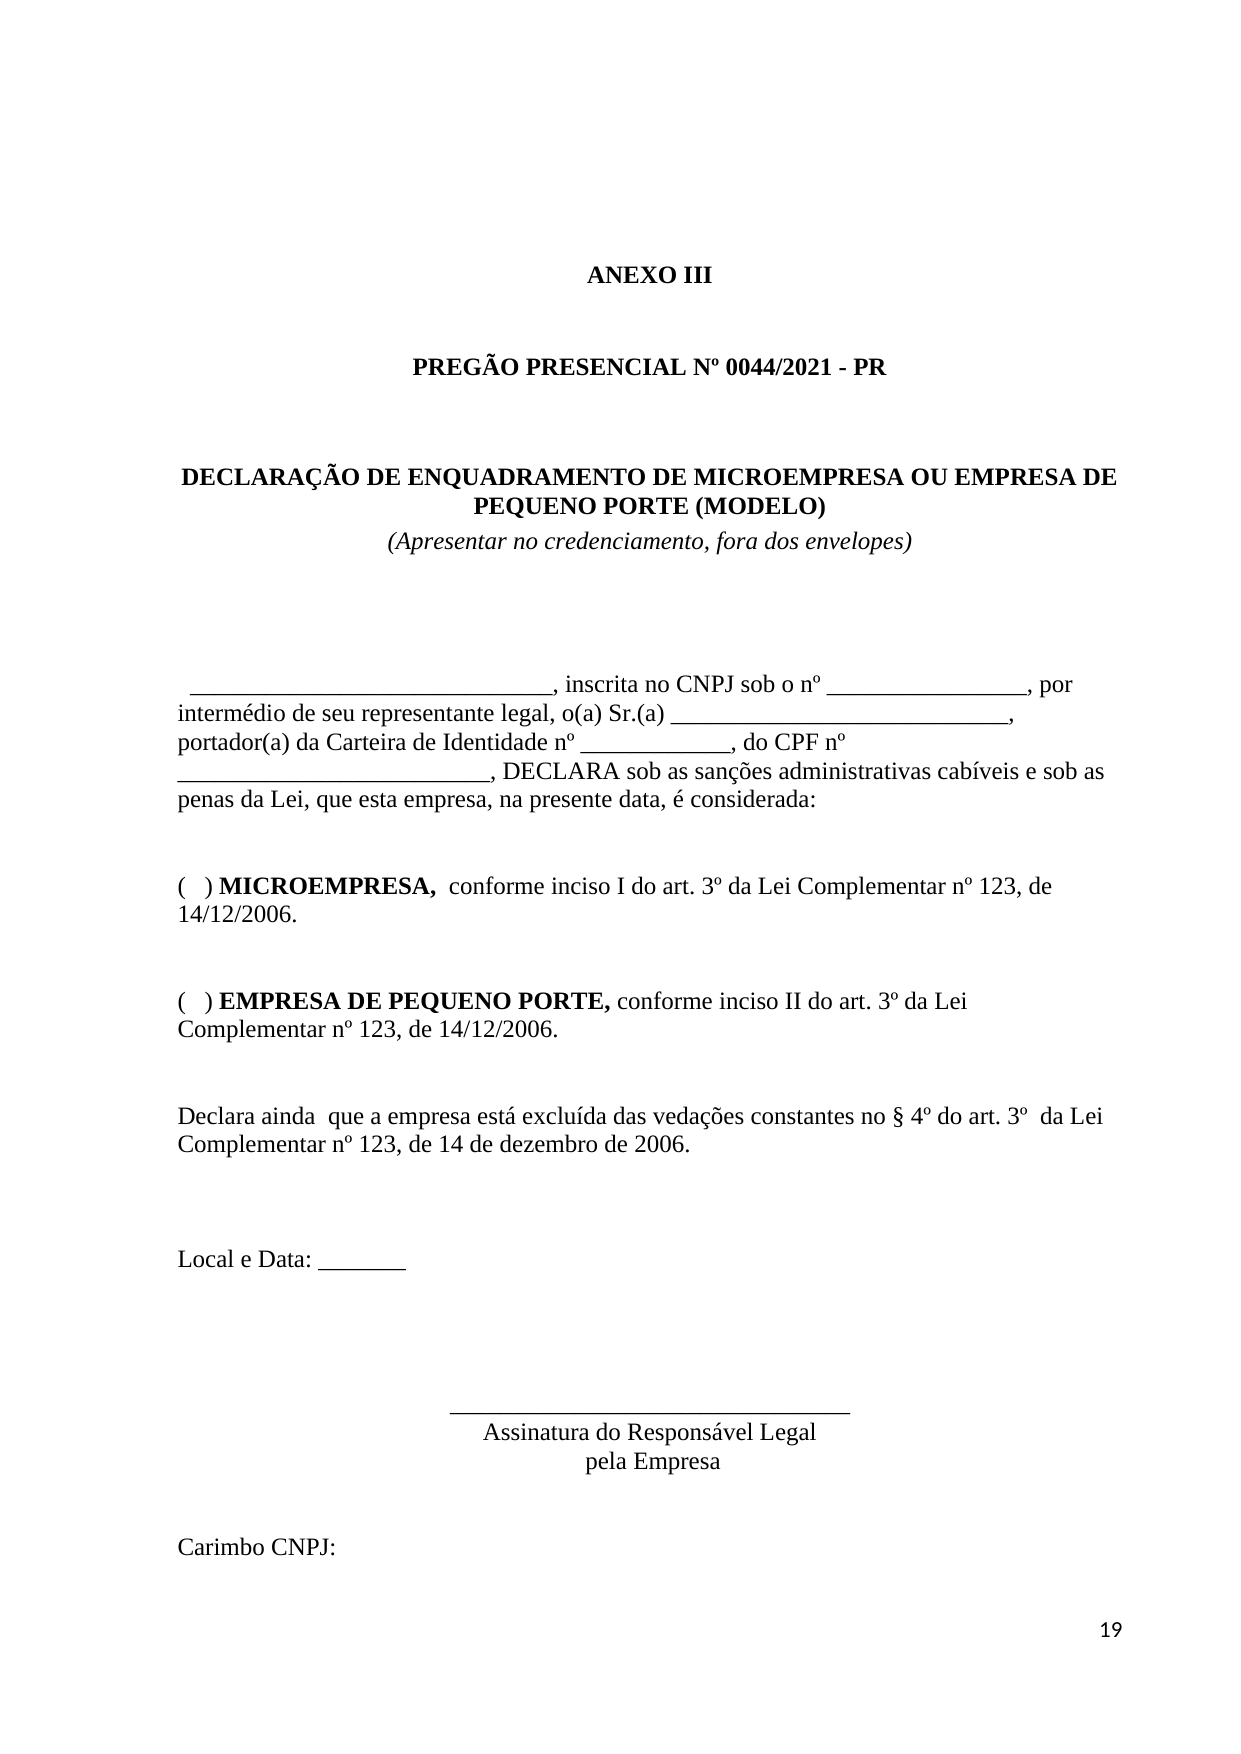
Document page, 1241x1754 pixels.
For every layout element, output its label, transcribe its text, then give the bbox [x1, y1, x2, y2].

text ( ) EMPRESA DE PEQUENO PORTE, conforme inciso II do art. 3º da Lei Complementar nº 123, de 14/12/2006. [177, 986, 1122, 1043]
text pela Empresa [177, 1446, 1122, 1474]
text Carimbo CNPJ: [177, 1532, 1122, 1561]
text DECLARAÇÃO DE ENQUADRAMENTO DE MICROEMPRESA OU EMPRESA DE PEQUENO PORTE (MODELO) [177, 462, 1122, 519]
text Assinatura do Responsável Legal [177, 1417, 1122, 1446]
text ANEXO III [177, 260, 1122, 288]
text ________________________________ [177, 1388, 1122, 1417]
text ( ) MICROEMPRESA, conforme inciso I do art. 3º da Lei Complementar nº 123, de 14/12/2006. [177, 871, 1122, 928]
text (Apresentar no credenciamento, fora dos envelopes) [177, 526, 1122, 554]
text Declara ainda que a empresa está excluída das vedações constantes no § 4º do art. 3º da Lei Complementar nº 123, de 14 de dezembro de 2006. [177, 1101, 1122, 1158]
text PREGÃO PRESENCIAL Nº 0044/2021 - PR [177, 352, 1122, 381]
text Local e Data: _______ [177, 1244, 1122, 1273]
text _____________________________, inscrita no CNPJ sob o nº ________________, por intermédio de seu representante legal, o(a) Sr.(a) ___________________________, portador(a) da Carteira de Identidade nº ____________, do CPF nº _________________________, DECLARA sob as sanções administrativas cabíveis e sob as penas da Lei, que esta empresa, na presente data, é considerada: [177, 669, 1122, 813]
